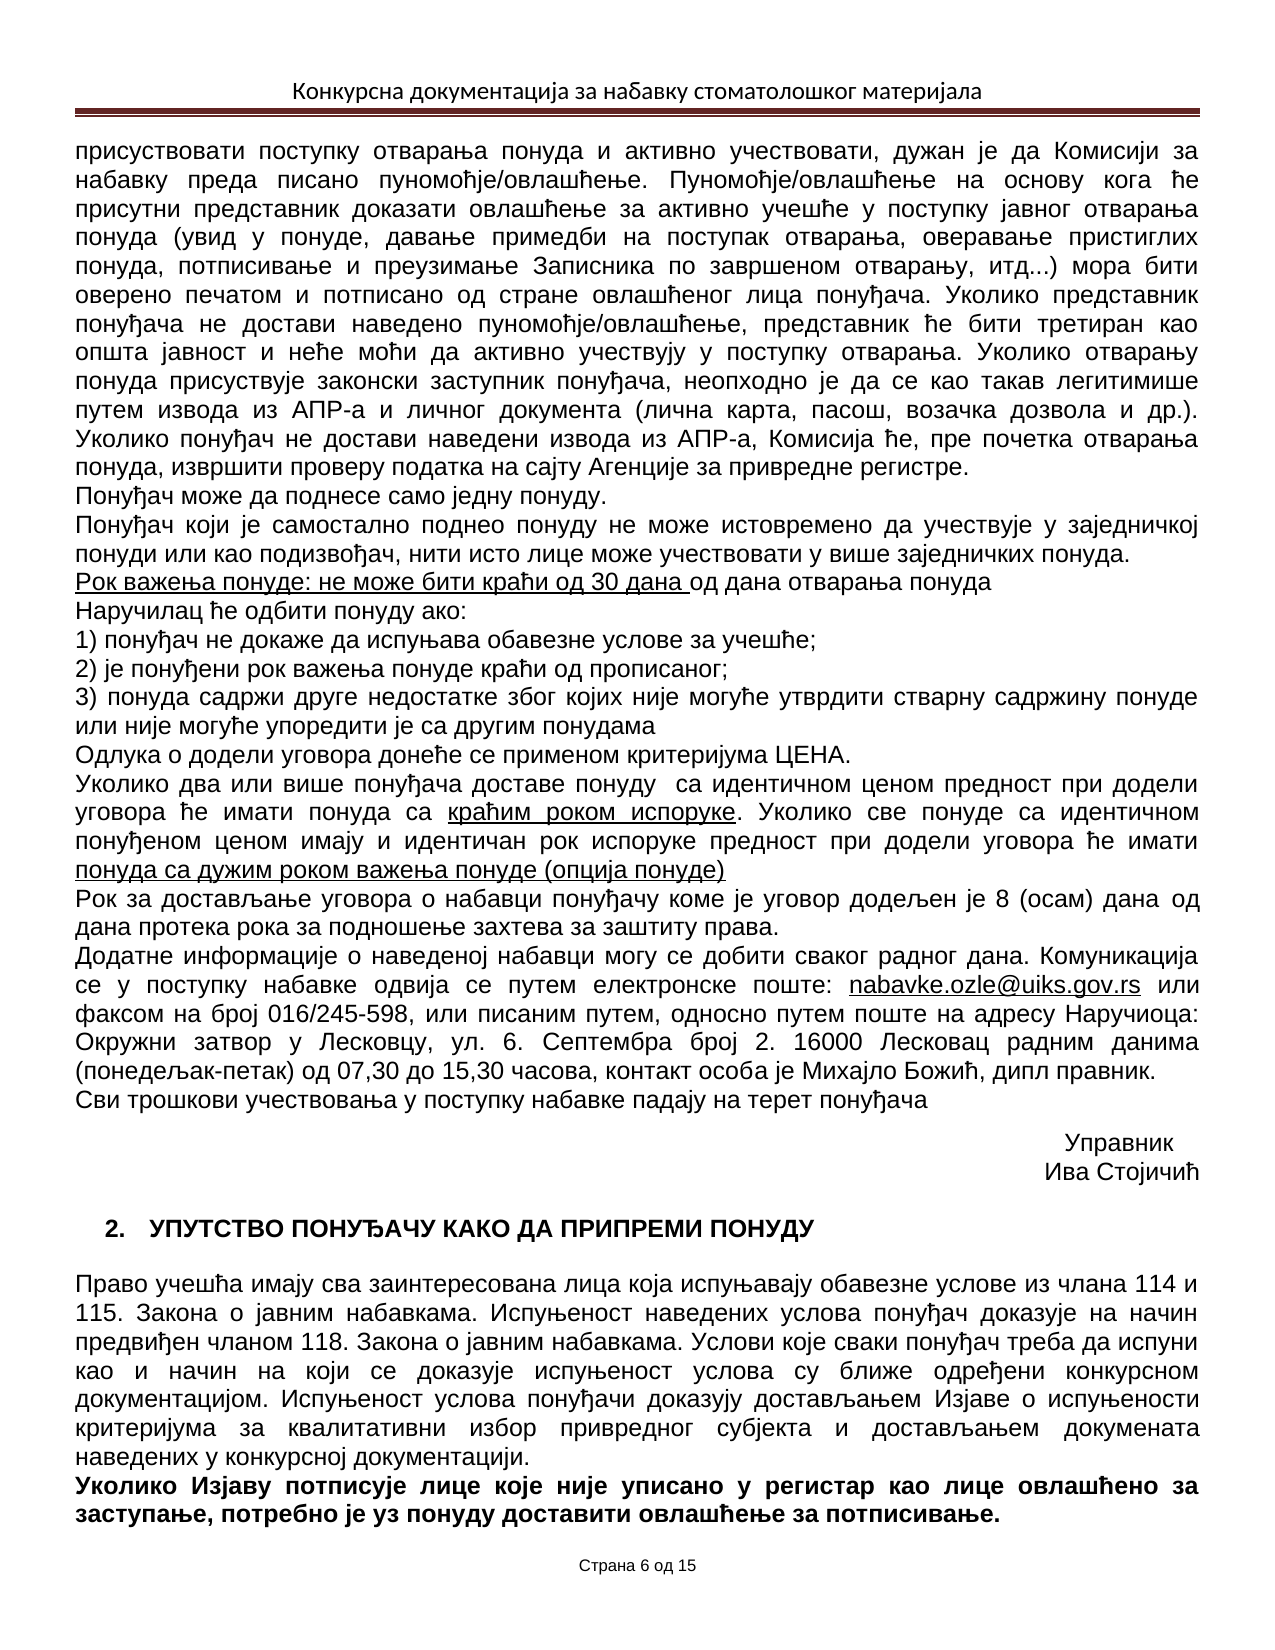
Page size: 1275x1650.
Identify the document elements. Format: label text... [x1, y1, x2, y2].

text Уколико Изјаву потписује лице које није уписано у регистар као лице овлашћено за заступање, потребно је уз понуду доставити овлашћење за потписивање. [75, 1471, 1200, 1528]
text Рок важења понуде: не може бити краћи од 30 дана од дана отварања понуда [75, 567, 1200, 596]
text Додатне информације о наведеној набавци могу се добити сваког радног дана. Комуникација се у поступку набавке одвија се путем електронске поште: nabavke.ozle@uiks.gov.rs или факсом на број 016/245-598, или писаним путем, односно путем поште на адресу Наручиоца: Окружни затвор у Лесковцу, ул. 6. Септембра број 2. 16000 Лесковац радним данима (понедељак-петак) од 07,30 до 15,30 часова, контакт особа је Михајло Божић, дипл правник. [75, 941, 1200, 1085]
text Сви трошкови учествовања у поступку набавке падају на терет понуђача [75, 1085, 1200, 1114]
text 1) понуђач не докаже да испуњава обавезне услове за учешће; [75, 625, 1200, 654]
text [75, 136, 1200, 481]
text Понуђач који је самостално поднео понуду не може истовремено да учествује у заједничкој понуди или као подизвођач, нити исто лице може учествовати у више заједничких понуда. [75, 510, 1200, 567]
text 3) понуда садржи друге недостатке због којих није могуће утврдити стварну садржину понуде или није могуће упоредити је са другим понудама [75, 682, 1200, 740]
list УПУТСТВО ПОНУЂАЧУ КАКО ДА ПРИПРЕМИ ПОНУДУ [104, 1214, 1200, 1243]
text Право учешћа имају сва заинтересована лица која испуњавају обавезне услове из члана 114 и 115. Закона о јавним набавкама. Испуњеност наведених услова понуђач доказује на начин предвиђен чланом 118. Закона о јавним набавкама. Услови које сваки понуђач треба да испуни као и начин на који се доказује испуњеност услова су ближе одређени конкурсном документацијом. Испуњеност услова понуђачи доказују достављањем Изјаве о испуњености критеријума за квалитативни избор привредног субјекта и достављањем докумената наведених у конкурсној документацији. [75, 1269, 1200, 1471]
text 2) је понуђени рок важења понуде краћи од прописаног; [75, 654, 1200, 682]
text Наручилац ће одбити понуду ако: [75, 596, 1200, 625]
text Одлука о додели уговора донеће се применом критеријума ЦЕНА. [75, 740, 1200, 769]
text Управник [75, 1128, 1200, 1157]
text Понуђач може да поднесе само једну понуду. [75, 481, 1200, 510]
text Уколико два или више понуђача доставе понуду са идентичном ценом предност при додели уговора ће имати понуда са краћим роком испоруке. Уколико све понуде са идентичном понуђеном ценом имају и идентичан рок испоруке предност при додели уговора ће имати понуда са дужим роком важења понуде (опција понуде) [75, 769, 1200, 884]
text Рок за достављање уговора о набавци понуђачу коме је уговор додељен је 8 (осам) дана од дана протека рока за подношење захтева за заштиту права. [75, 884, 1200, 941]
text Ива Стојичић [75, 1157, 1200, 1186]
